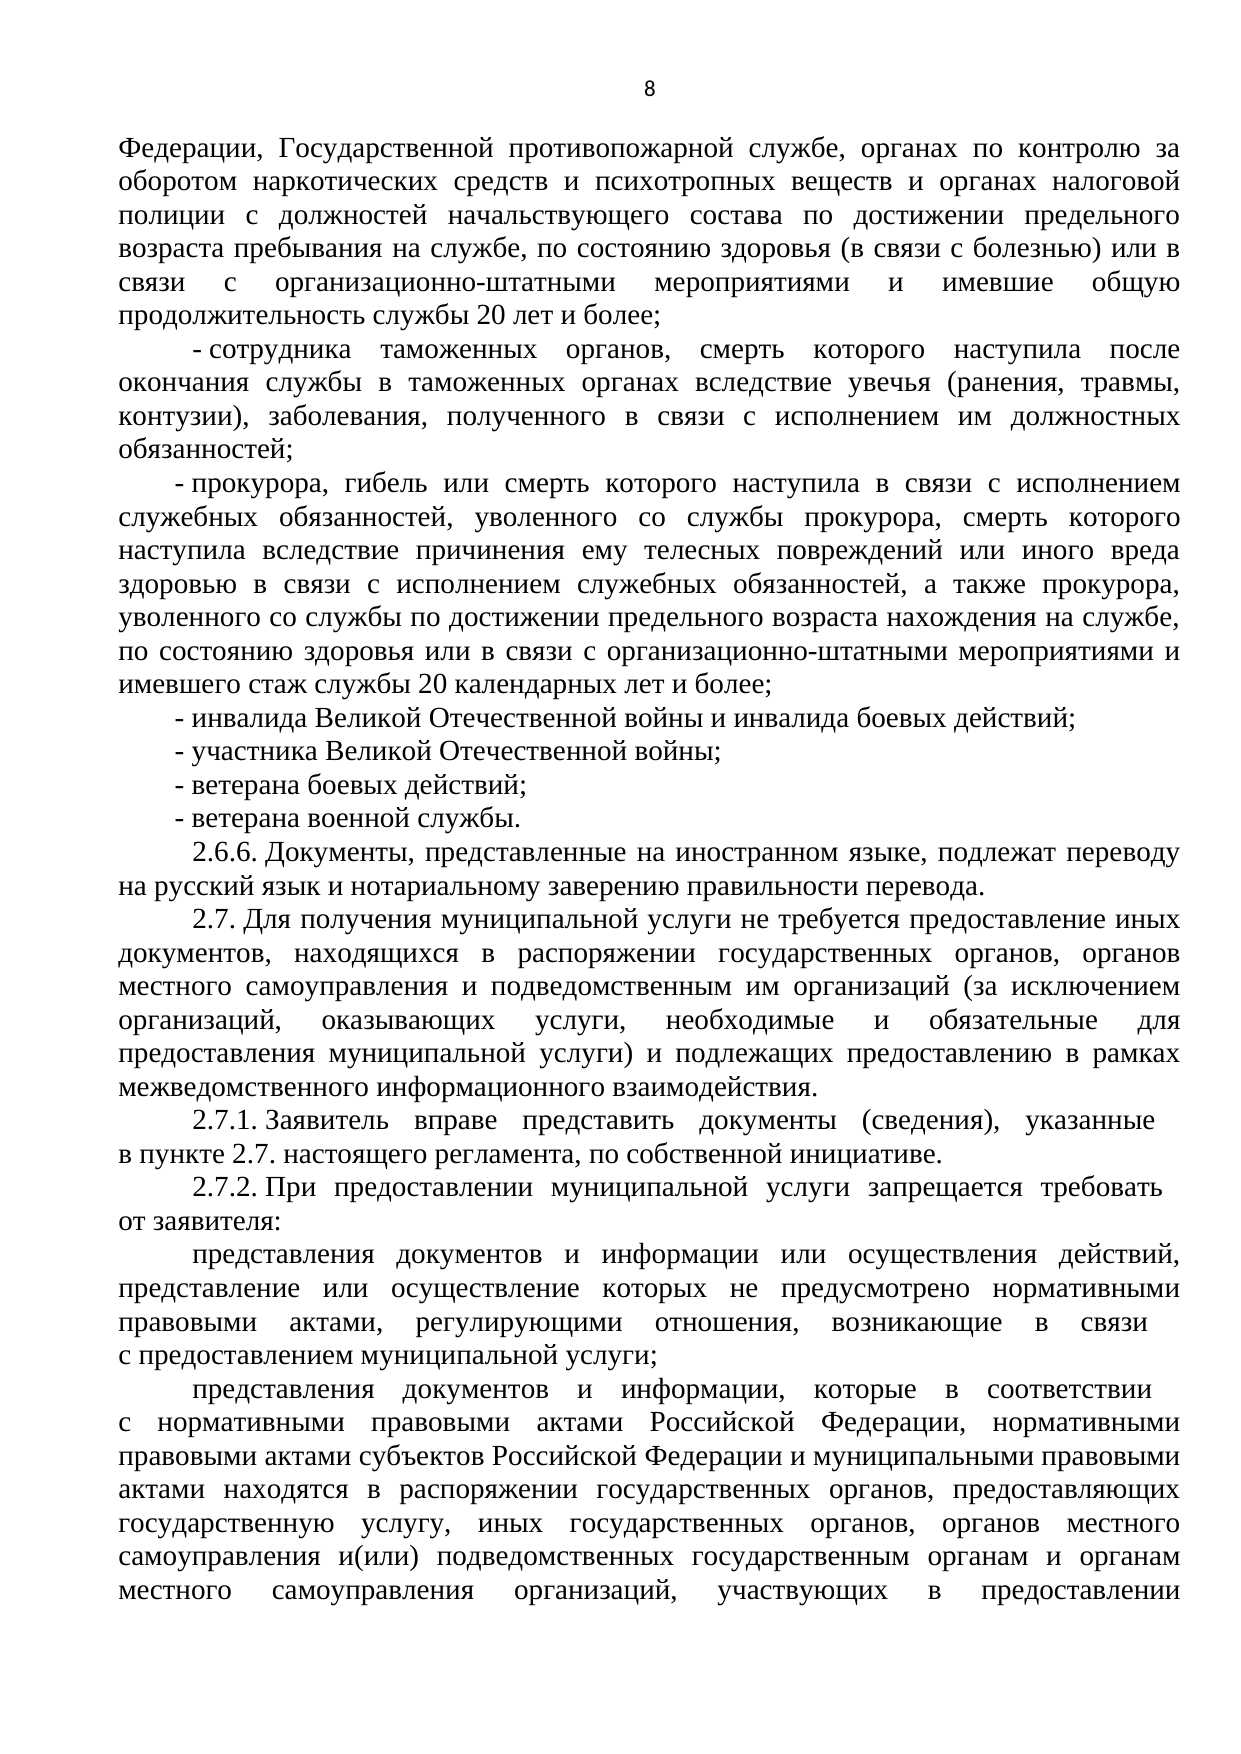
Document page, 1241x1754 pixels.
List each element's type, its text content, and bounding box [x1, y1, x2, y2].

text представления документов и информации или осуществления действий, представление или осуществление которых не предусмотрено нормативными правовыми актами, регулирующими отношения, возникающие в связи с предоставлением муниципальной услуги; [118, 1237, 1181, 1371]
text 2.7. Для получения муниципальной услуги не требуется предоставление иных документов, находящихся в распоряжении государственных органов, органов местного самоуправления и подведомственным им организаций (за исключением организаций, оказывающих услуги, необходимые и обязательные для предоставления муниципальной услуги) и подлежащих предоставлению в рамках межведомственного информационного взаимодействия. [118, 901, 1181, 1102]
text 2.6.6. Документы, представленные на иностранном языке, подлежат переводу на русский язык и нотариальному заверению правильности перевода. [118, 834, 1181, 901]
text - прокурора, гибель или смерть которого наступила в связи с исполнением служебных обязанностей, уволенного со службы прокурора, смерть которого наступила вследствие причинения ему телесных повреждений или иного вреда здоровью в связи с исполнением служебных обязанностей, а также прокурора, уволенного со службы по достижении предельного возраста нахождения на службе, по состоянию здоровья или в связи с организационно-штатными мероприятиями и имевшего стаж службы 20 календарных лет и более; [118, 465, 1181, 700]
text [118, 1371, 1181, 1606]
text - сотрудника таможенных органов, смерть которого наступила после окончания службы в таможенных органах вследствие увечья (ранения, травмы, контузии), заболевания, полученного в связи с исполнением им должностных обязанностей; [118, 331, 1181, 465]
text - ветерана военной службы. [118, 801, 1181, 834]
text - инвалида Великой Отечественной войны и инвалида боевых действий; [118, 700, 1181, 733]
text 2.7.2. При предоставлении муниципальной услуги запрещается требовать от заявителя: [118, 1169, 1181, 1237]
text - участника Великой Отечественной войны; [118, 733, 1181, 767]
text 2.7.1. Заявитель вправе представить документы (сведения), указанные в пункте 2.7. настоящего регламента, по собственной инициативе. [118, 1102, 1181, 1169]
text - ветерана боевых действий; [118, 767, 1181, 801]
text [118, 130, 1181, 331]
